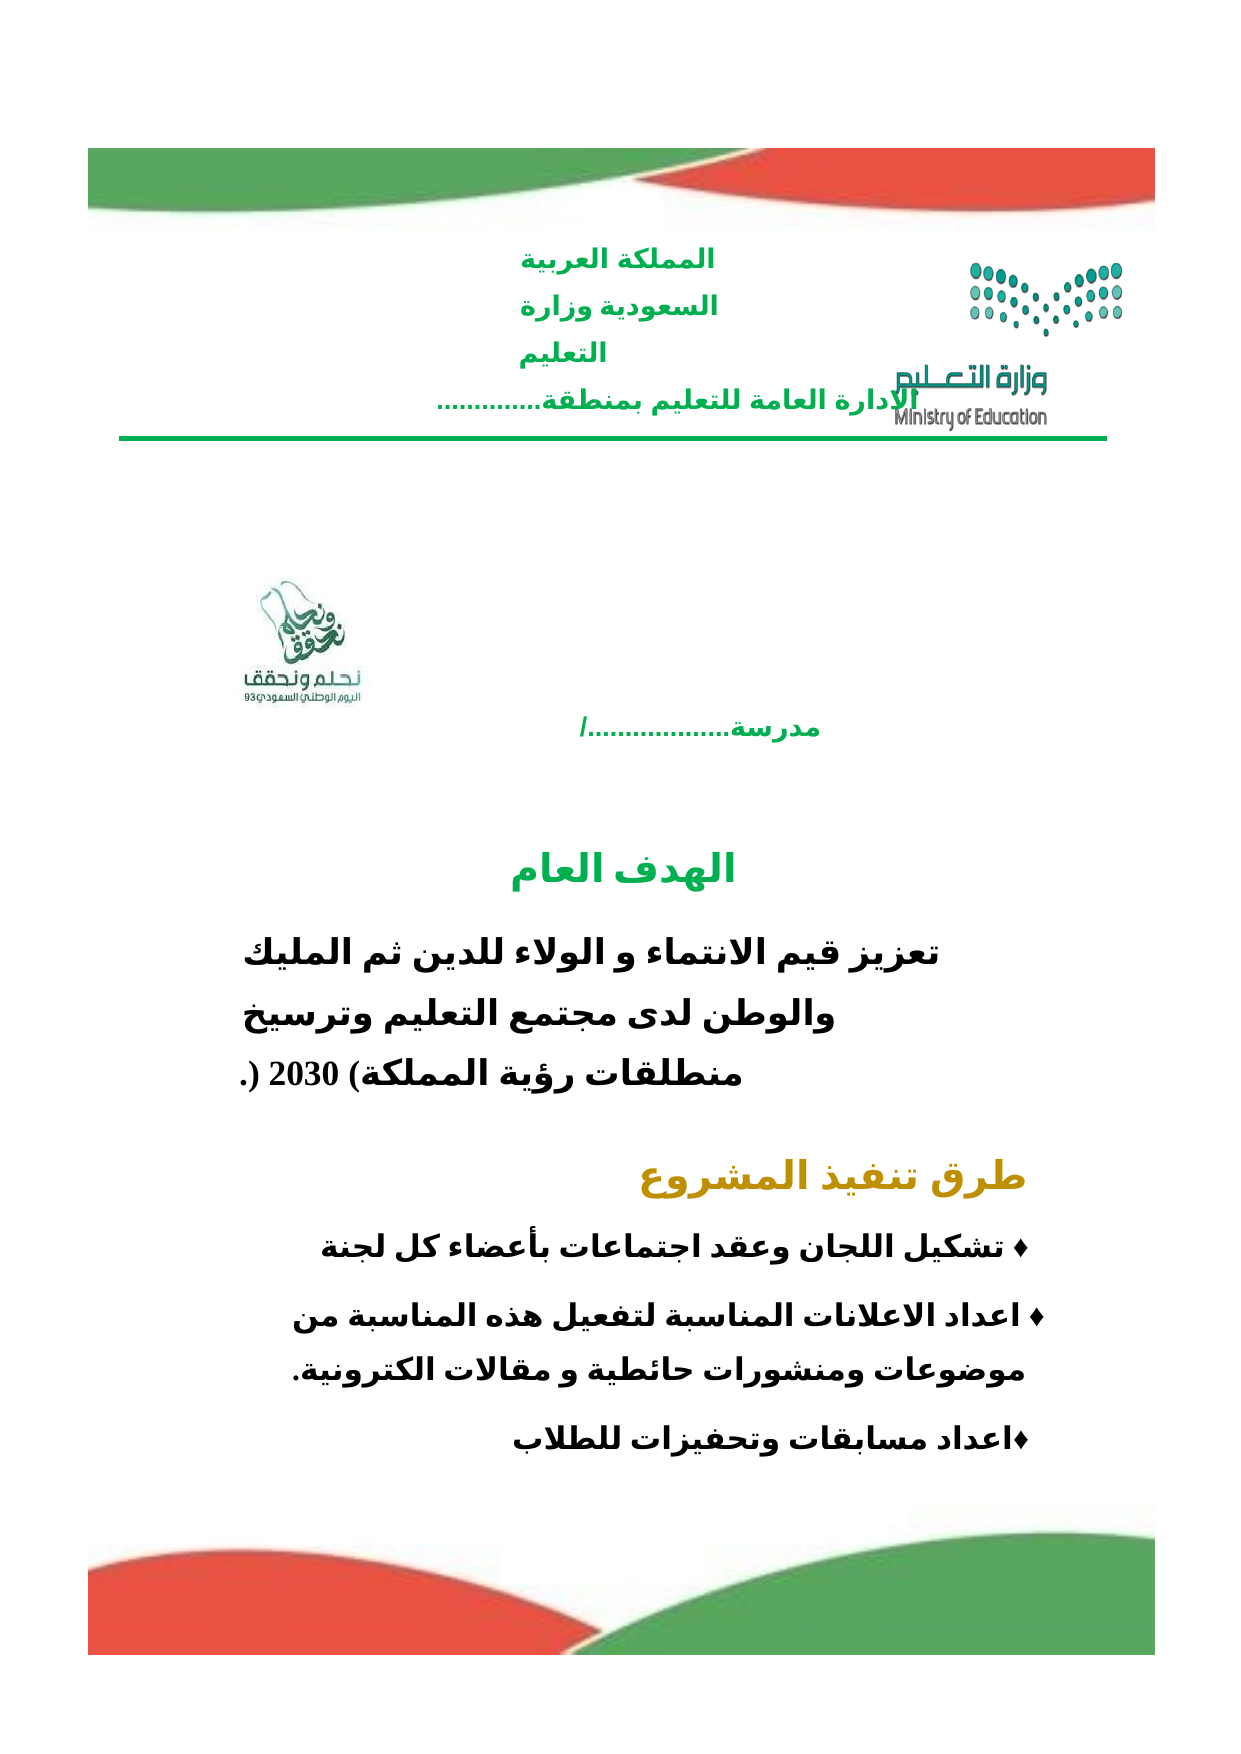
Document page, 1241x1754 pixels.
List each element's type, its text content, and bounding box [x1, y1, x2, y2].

picture [88, 148, 1155, 1655]
text مدرسة.................../ [300, 711, 1087, 742]
subtitle الهدف العام [154, 844, 1087, 892]
text ♦اعداد مسابقات وتحفيزات للطلاب [137, 1420, 1029, 1456]
text تعزيز قيم الانتماء و الولاء للدين ثم المليك والوطن لدى مجتمع التعليم وترسيخ منطلقات رؤية المملكة) 2030 (. [233, 931, 1028, 1093]
text طرق تنفيذ المشروع [137, 1152, 1027, 1198]
text ♦ تشكيل اللجان وعقد اجتماعات بأعضاء كل لجنة [137, 1228, 1029, 1264]
text ♦ اعداد الاعلانات المناسبة لتفعيل هذه المناسبة من موضوعات ومنشورات حائطية و مقالات الكترونية. [284, 1298, 1087, 1387]
